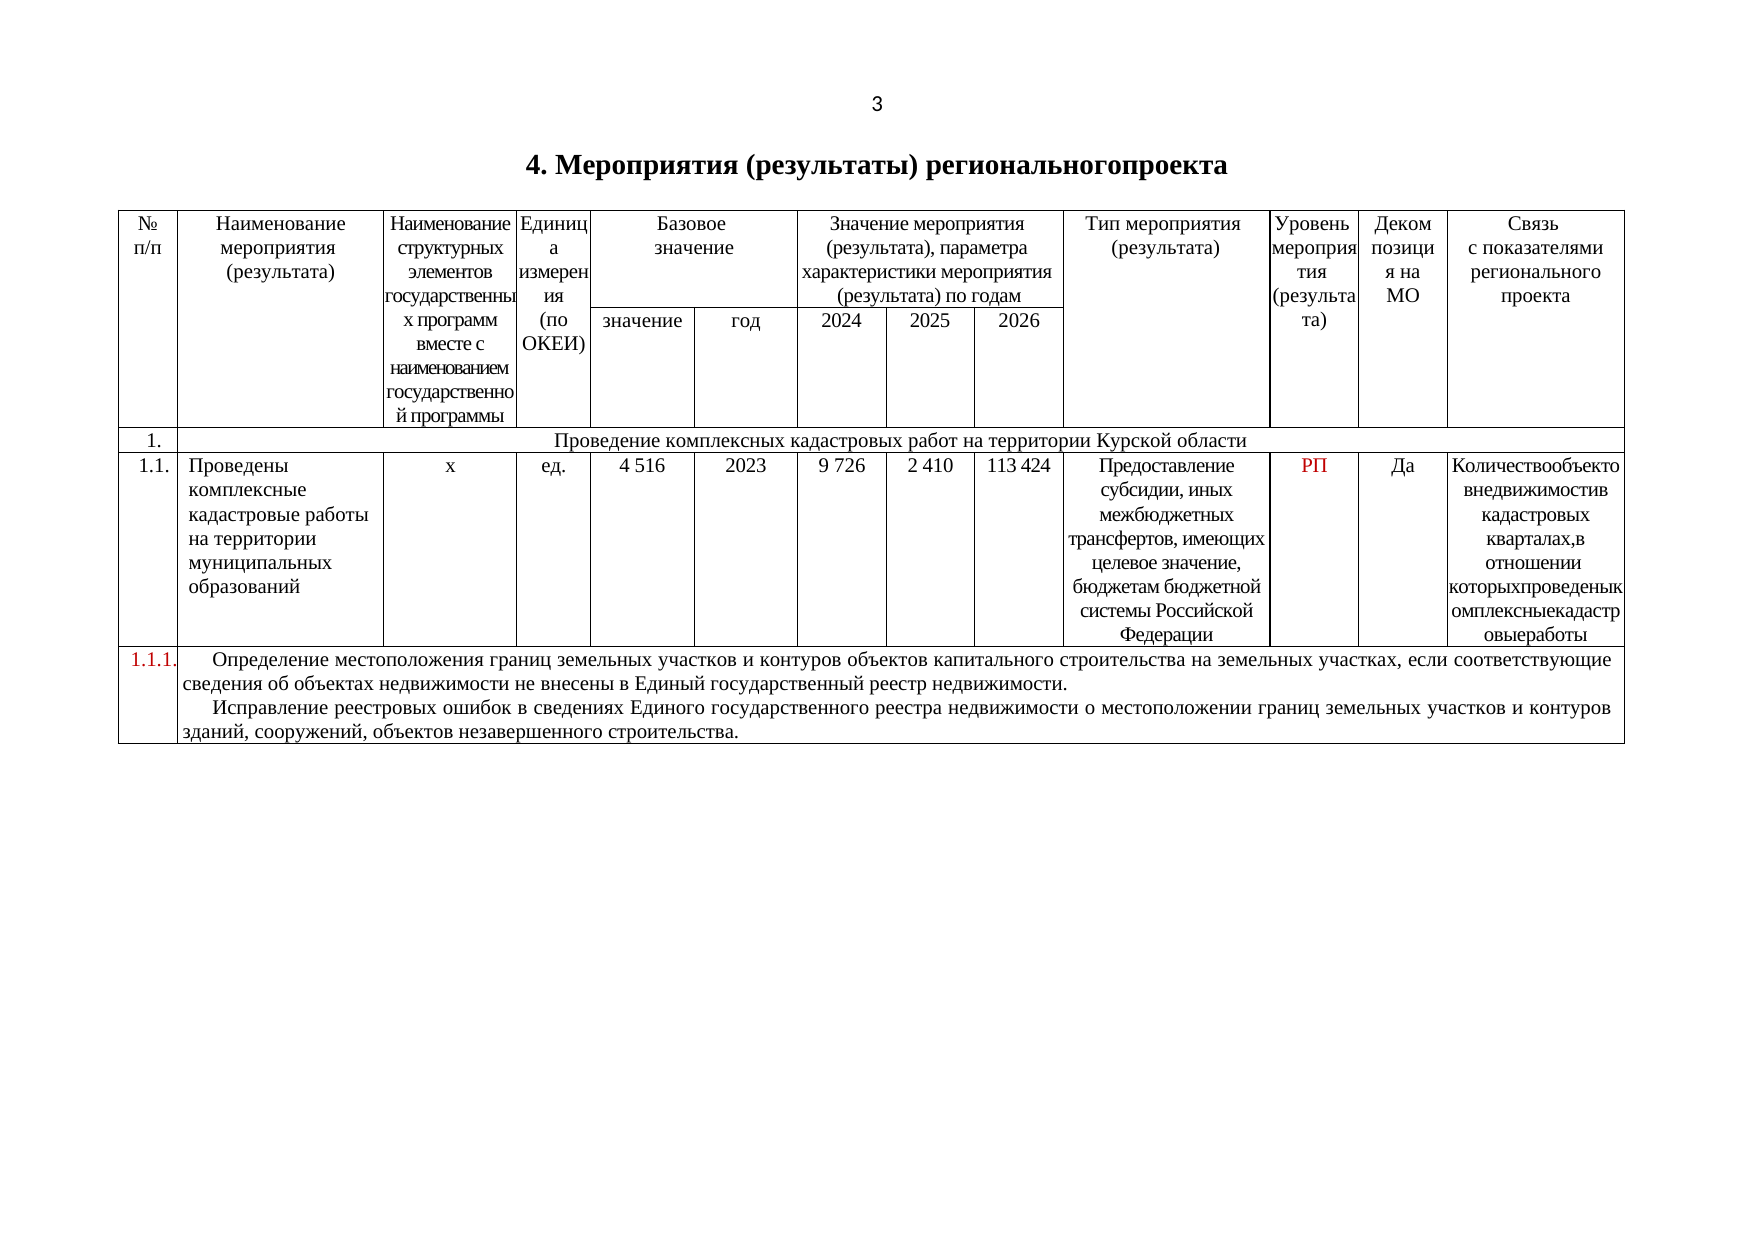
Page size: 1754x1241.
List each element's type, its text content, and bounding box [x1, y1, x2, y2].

table_cell 1.1.1. [119, 647, 177, 743]
table_cell 113 424 [975, 453, 1063, 646]
table_cell год [695, 308, 797, 427]
table_header Наименование структурных элементов государственных программ вместе с наименованием государственной программы [384, 211, 516, 427]
table_cell Да [1359, 453, 1447, 646]
table_cell Проведение комплексных кадастровых работ на территории Курской области [178, 428, 1624, 452]
table_cell Количествообъектовнедвижимостив кадастровых кварталах,в отношении которыхпроведеныкомплексныекадастровыеработы [1448, 453, 1624, 646]
table_cell х [384, 453, 516, 646]
table_header Значение мероприятия (результата), параметра характеристики мероприятия (результата) по годам [798, 211, 1063, 307]
table_cell Проведены комплексные кадастровые работы на территории муниципальных образований [178, 453, 383, 646]
table_cell 4 516 [591, 453, 694, 646]
table_cell 2025 [887, 308, 974, 427]
table_cell 1. [119, 428, 177, 452]
table_header Связь с показателями регионального проекта [1448, 211, 1624, 427]
table_header Единица измерения (по ОКЕИ) [517, 211, 590, 427]
table_cell ед. [517, 453, 590, 646]
table_header № п/п [119, 211, 177, 427]
table_header Базовое значение [591, 211, 797, 307]
table_cell 2026 [975, 308, 1063, 427]
table_header Уровень мероприятия (результата) [1271, 211, 1358, 427]
table_cell 2024 [798, 308, 886, 427]
table_cell 1.1. [119, 453, 177, 646]
table_cell значение [591, 308, 694, 427]
table_header Наименование мероприятия (результата) [178, 211, 383, 427]
table_cell Определение местоположения границ земельных участков и контуров объектов капитального строительства на земельных участках, если соответствующие сведения об объектах недвижимости не внесены в Единый государственный реестр недвижимости. Исправление реестровых ошибок в сведениях Единого государственного реестра недвижимости о местоположении границ земельных участков и контуров зданий, сооружений, объектов незавершенного строительства. [178, 647, 1624, 743]
table_cell 2 410 [887, 453, 974, 646]
table_header Тип мероприятия (результата) [1064, 211, 1269, 427]
table_cell РП [1271, 453, 1358, 646]
table_cell Предоставление субсидии, иных межбюджетных трансфертов, имеющих целевое значение, бюджетам бюджетной системы Российской Федерации [1064, 453, 1269, 646]
table_header Декомпозиция на МО [1359, 211, 1447, 427]
table_cell 9 726 [798, 453, 886, 646]
text 4. Мероприятия (результаты) региональногопроекта [118, 147, 1636, 181]
table_cell 2023 [695, 453, 797, 646]
